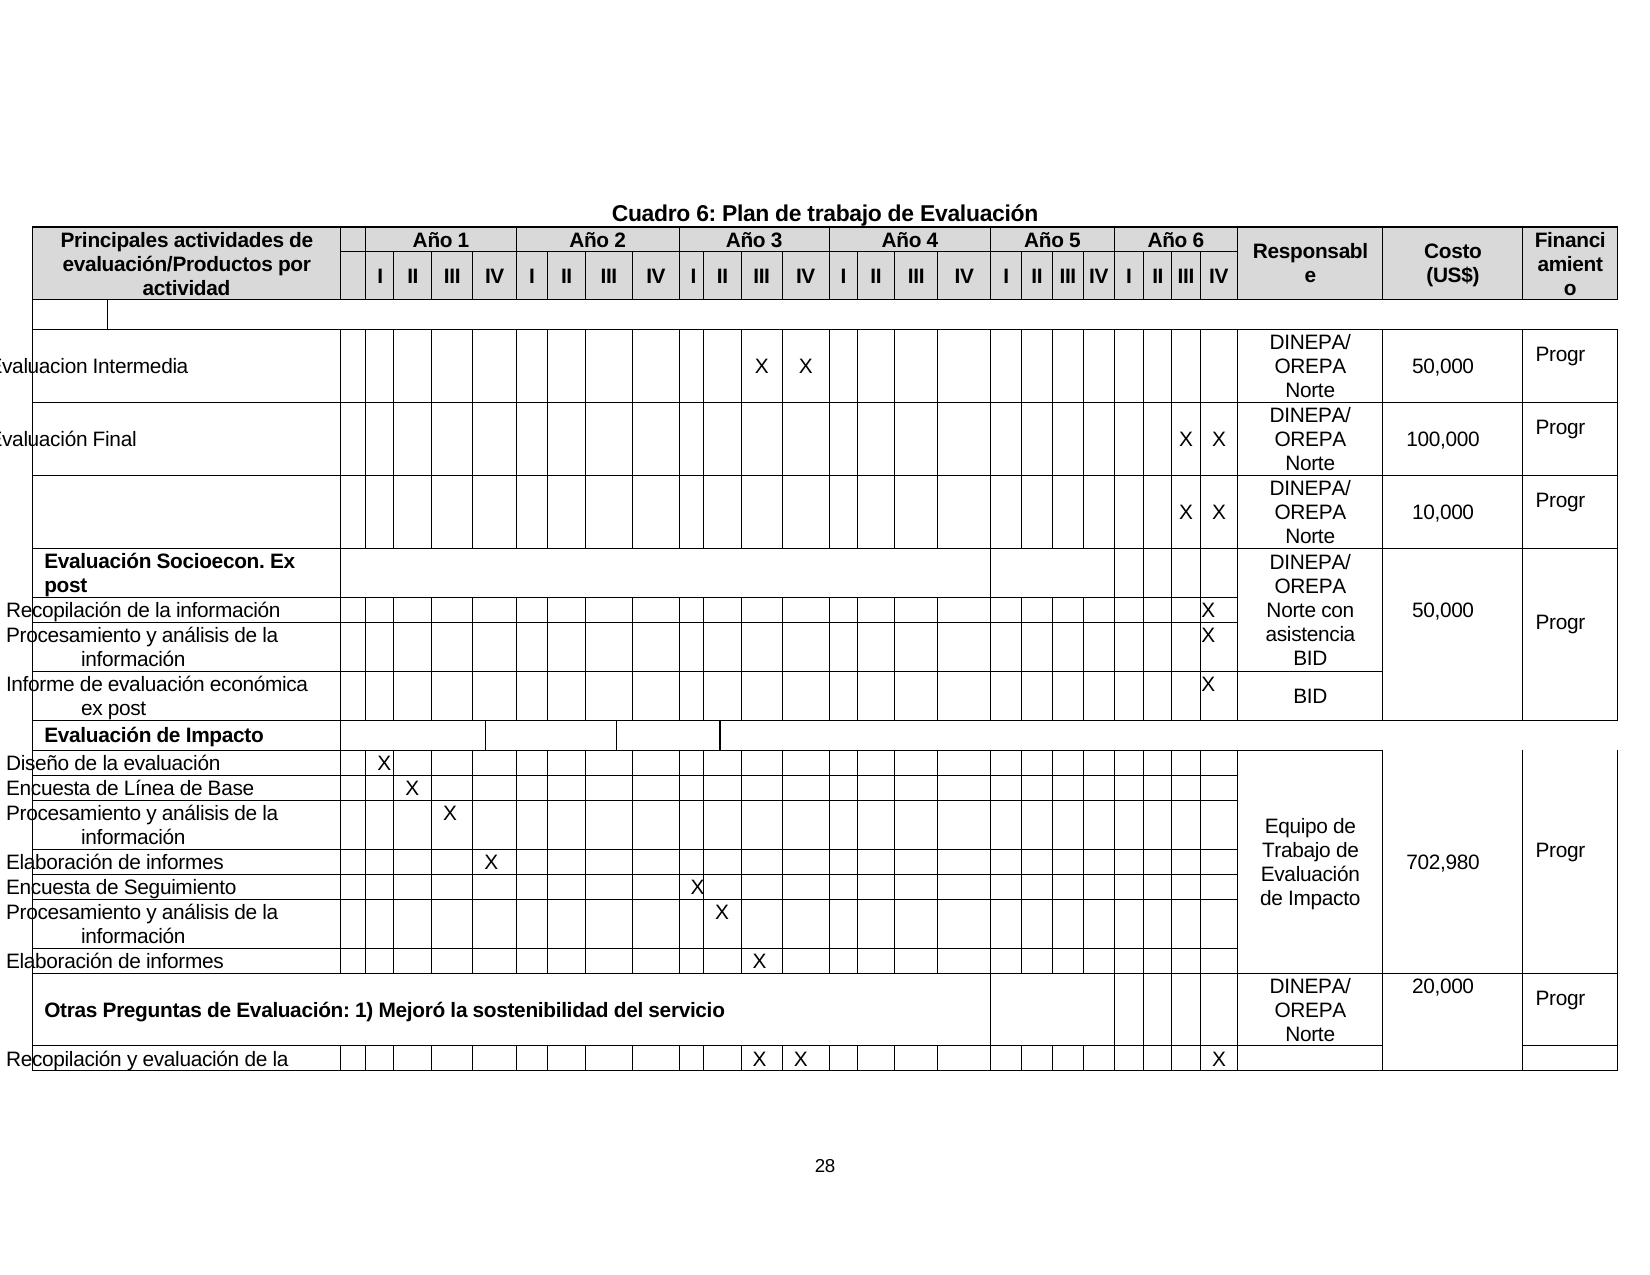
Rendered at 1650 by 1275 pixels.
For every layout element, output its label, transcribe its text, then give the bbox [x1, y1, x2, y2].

table_cell X [473, 850, 516, 873]
table_cell 50,000 [1383, 549, 1522, 720]
table_cell [473, 751, 516, 774]
table_cell [473, 598, 516, 622]
table_cell [1053, 672, 1083, 720]
table_cell [633, 476, 679, 548]
table_cell [895, 776, 937, 799]
table_cell [1172, 751, 1200, 774]
table_cell [633, 623, 679, 671]
table_cell [517, 598, 547, 622]
table_cell [830, 949, 857, 972]
table_cell [1144, 598, 1171, 622]
table_cell [704, 403, 741, 475]
table_cell IV [1201, 252, 1237, 299]
table_cell [704, 330, 741, 402]
table_cell [394, 801, 431, 848]
table_cell [680, 476, 703, 548]
table_cell [1084, 850, 1114, 873]
table_cell [680, 1046, 703, 1070]
table_cell [1144, 949, 1171, 972]
table_cell [1115, 974, 1143, 1045]
table_cell [432, 900, 472, 947]
table_cell [895, 949, 937, 972]
table_cell [1115, 949, 1143, 972]
table_cell II [394, 252, 431, 299]
table_cell [341, 623, 365, 671]
table_cell [473, 403, 516, 475]
table_cell [366, 776, 393, 799]
table_cell [586, 403, 632, 475]
table_cell [366, 850, 393, 873]
table_cell [633, 801, 679, 848]
table_cell [1084, 949, 1114, 972]
table_cell [394, 900, 431, 947]
table_cell [1172, 875, 1200, 898]
table_cell [704, 623, 741, 671]
table_cell [341, 875, 365, 898]
table_cell [938, 751, 990, 774]
table_cell [858, 1046, 894, 1070]
table_cell [1053, 875, 1083, 898]
table_cell [633, 598, 679, 622]
table_cell [1172, 974, 1200, 1045]
table_cell [1022, 598, 1052, 622]
table_cell [548, 476, 585, 548]
table_cell [858, 403, 894, 475]
table_cell [742, 900, 782, 947]
table_cell [991, 751, 1021, 774]
table_cell [394, 476, 431, 548]
table_cell [394, 598, 431, 622]
table_cell [1115, 549, 1143, 597]
table_cell [1084, 623, 1114, 671]
table_cell I [517, 252, 547, 299]
table_cell [1144, 403, 1171, 475]
table_cell [742, 875, 782, 898]
table_cell [938, 476, 990, 548]
table_cell [704, 598, 741, 622]
table_cell [1053, 751, 1083, 774]
table_cell [548, 949, 585, 972]
table_cell [633, 875, 679, 898]
table_cell [1172, 330, 1200, 402]
table_cell [473, 476, 516, 548]
table_cell [1172, 949, 1200, 972]
table_cell [1115, 900, 1143, 947]
table_cell [1201, 751, 1237, 774]
table_cell [680, 623, 703, 671]
table_cell [938, 1046, 990, 1070]
table_cell [586, 330, 632, 402]
table_header Año 4 [830, 228, 990, 251]
table_cell [341, 598, 365, 622]
table_cell [1115, 1046, 1143, 1070]
table_cell [517, 623, 547, 671]
table_cell [830, 776, 857, 799]
table_cell [1084, 776, 1114, 799]
table_cell [895, 623, 937, 671]
table_cell [991, 330, 1021, 402]
table_cell [341, 801, 365, 848]
table_cell [341, 850, 365, 873]
table_cell [1022, 900, 1052, 947]
table_cell [783, 875, 829, 898]
table_cell [473, 875, 516, 898]
table_cell [517, 330, 547, 402]
table_cell [1053, 598, 1083, 622]
table_cell [33, 300, 107, 329]
table_cell [938, 598, 990, 622]
table_cell X [432, 801, 472, 848]
table_cell [938, 403, 990, 475]
table_cell [742, 623, 782, 671]
table_cell [473, 330, 516, 402]
table_cell [783, 623, 829, 671]
table_cell [366, 403, 393, 475]
table_cell [830, 672, 857, 720]
table_cell ITP [33, 476, 340, 548]
table_cell [858, 801, 894, 848]
table_cell X [1172, 476, 1200, 548]
table_cell [394, 850, 431, 873]
table_cell [680, 900, 703, 947]
table_cell [1172, 776, 1200, 799]
table_cell 20,000 [1383, 974, 1522, 1070]
table_cell [394, 330, 431, 402]
table_cell [473, 623, 516, 671]
table_cell [1022, 330, 1052, 402]
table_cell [33, 1046, 340, 1070]
table_cell [1084, 801, 1114, 848]
table_cell Evaluacion Intermedia [33, 330, 340, 402]
table_cell [366, 900, 393, 947]
table_cell [830, 751, 857, 774]
table_cell [341, 672, 365, 720]
table_cell II [1144, 252, 1171, 299]
table_cell III [1053, 252, 1083, 299]
table_cell [341, 949, 365, 972]
table_cell [548, 1046, 585, 1070]
table_cell [1172, 672, 1200, 720]
table_cell [548, 900, 585, 947]
table_cell [366, 330, 393, 402]
table_cell [1022, 875, 1052, 898]
table_cell [1053, 330, 1083, 402]
table_cell [1022, 1046, 1052, 1070]
table_cell I [680, 252, 703, 299]
table_cell [1084, 672, 1114, 720]
table_cell Programa [1523, 974, 1617, 1045]
table_cell [1084, 476, 1114, 548]
table_cell [548, 330, 585, 402]
table_cell Programa [1523, 330, 1617, 402]
table_cell [704, 776, 741, 799]
table_cell Evaluación Socioecon. Ex post [33, 549, 340, 597]
table_cell [366, 949, 393, 972]
table_cell [991, 974, 1114, 1045]
table_cell [633, 900, 679, 947]
table_cell [938, 776, 990, 799]
table_cell [473, 900, 516, 947]
table_cell [1022, 751, 1052, 774]
table_cell 702,980 [1383, 750, 1522, 972]
table_cell [830, 476, 857, 548]
table_cell [742, 672, 782, 720]
table_cell [1115, 776, 1143, 799]
table_cell X [704, 900, 741, 947]
table_cell [1022, 623, 1052, 671]
table_cell [1022, 801, 1052, 848]
table_cell [991, 672, 1021, 720]
table_cell [938, 900, 990, 947]
table_cell [517, 403, 547, 475]
table_cell [341, 403, 365, 475]
table_cell [517, 900, 547, 947]
table_cell [1172, 623, 1200, 671]
table_cell [517, 1046, 547, 1070]
table_cell [680, 850, 703, 873]
table_cell [633, 1046, 679, 1070]
table_header Año 3 [680, 228, 829, 251]
table_cell [1201, 974, 1237, 1045]
table_cell [895, 476, 937, 548]
table_cell [1201, 801, 1237, 848]
table_cell [633, 949, 679, 972]
table_cell [858, 949, 894, 972]
table_cell [991, 403, 1021, 475]
table_cell [432, 776, 472, 799]
table_cell [1172, 549, 1200, 597]
table_cell [1022, 850, 1052, 873]
table_cell Evaluación Final [33, 403, 340, 475]
table_cell [633, 672, 679, 720]
table_cell [1053, 850, 1083, 873]
table_cell [858, 330, 894, 402]
table_cell [830, 330, 857, 402]
table_cell X [1201, 598, 1237, 622]
table_cell II [704, 252, 741, 299]
table_cell [680, 598, 703, 622]
table_cell [742, 403, 782, 475]
table_cell [1201, 776, 1237, 799]
table_cell [1115, 801, 1143, 848]
table_cell [633, 776, 679, 799]
table_cell [1084, 751, 1114, 774]
table_cell I [830, 252, 857, 299]
table_cell [895, 900, 937, 947]
table_cell 100,000 [1383, 403, 1522, 475]
table_cell X [1201, 476, 1237, 548]
table_cell IV [1084, 252, 1114, 299]
table_cell [366, 801, 393, 848]
table_cell X [783, 1046, 829, 1070]
table_cell [517, 751, 547, 774]
table_cell [394, 672, 431, 720]
table_cell [586, 1046, 632, 1070]
table_cell X [742, 949, 782, 972]
table_cell [1144, 801, 1171, 848]
table_cell Otras Preguntas de Evaluación: 1) Mejoró la sostenibilidad del servicio [33, 974, 990, 1045]
table_cell [394, 949, 431, 972]
table_cell [830, 623, 857, 671]
table_cell [366, 598, 393, 622]
table_cell [432, 850, 472, 873]
table_cell [341, 1046, 365, 1070]
table_cell [704, 751, 741, 774]
table_cell [1022, 476, 1052, 548]
table_cell [1144, 751, 1171, 774]
table_cell X [742, 1046, 782, 1070]
table_cell Informe de evaluación económica ex post [33, 672, 340, 720]
table_cell [1022, 949, 1052, 972]
table_cell [366, 1046, 393, 1070]
table_cell [432, 598, 472, 622]
table_cell Procesamiento y análisis de la información [33, 900, 340, 947]
table_cell [473, 801, 516, 848]
table_cell [1201, 875, 1237, 898]
table_cell [586, 875, 632, 898]
table_cell [1201, 949, 1237, 972]
table_cell [858, 900, 894, 947]
table_cell [366, 623, 393, 671]
table_cell [991, 1046, 1021, 1070]
table_cell [366, 476, 393, 548]
table_cell [586, 949, 632, 972]
table_cell X [1201, 672, 1237, 720]
table_cell [366, 875, 393, 898]
table_cell [1084, 875, 1114, 898]
table_cell [473, 1046, 516, 1070]
table_cell [830, 850, 857, 873]
table_cell [895, 875, 937, 898]
table_header Costo (US$) [1383, 228, 1522, 299]
table_cell [548, 875, 585, 898]
table_cell X [742, 330, 782, 402]
table_cell Procesamiento y análisis de la información [33, 623, 340, 671]
table_cell [432, 403, 472, 475]
table_cell [858, 476, 894, 548]
table_cell X [680, 875, 703, 898]
table_cell [1115, 850, 1143, 873]
table_cell DINEPA/ OREPA Norte [1238, 403, 1382, 475]
table_cell [742, 801, 782, 848]
table_cell Recopilación de la información [33, 598, 340, 622]
table_cell III [1172, 252, 1200, 299]
table_header Financiamiento [1523, 228, 1617, 299]
table_cell Diseño de la evaluación [33, 751, 340, 774]
table_cell [783, 900, 829, 947]
table_cell [473, 949, 516, 972]
table_cell [1144, 776, 1171, 799]
table_cell [548, 403, 585, 475]
table_cell IV [633, 252, 679, 299]
table_cell [1144, 1046, 1171, 1070]
table_cell IV [783, 252, 829, 299]
table_cell [341, 252, 365, 299]
table_cell [783, 949, 829, 972]
table_cell [586, 751, 632, 774]
table_cell [991, 623, 1021, 671]
table_cell [895, 801, 937, 848]
table_cell III [432, 252, 472, 299]
table_cell [830, 1046, 857, 1070]
table_cell [830, 598, 857, 622]
table_cell [1084, 900, 1114, 947]
table_cell [783, 850, 829, 873]
table_cell [633, 751, 679, 774]
table_cell [1053, 900, 1083, 947]
table_cell [1201, 850, 1237, 873]
table_cell [486, 721, 616, 749]
table_cell [1201, 900, 1237, 947]
table_cell [432, 672, 472, 720]
table_cell [858, 623, 894, 671]
table_cell [394, 1046, 431, 1070]
table_cell [1115, 330, 1143, 402]
table_cell Equipo de Trabajo de Evaluación de Impacto [1238, 751, 1382, 972]
table_cell [938, 801, 990, 848]
table_header Principales actividades de evaluación/Productos por actividad [33, 228, 340, 299]
table_cell [991, 549, 1114, 597]
table_cell X [783, 330, 829, 402]
table_cell [1144, 850, 1171, 873]
table_cell [858, 776, 894, 799]
table_cell [432, 1046, 472, 1070]
table_cell [1053, 801, 1083, 848]
table_cell Elaboración de informes [33, 850, 340, 873]
table_cell [895, 751, 937, 774]
table_cell [938, 949, 990, 972]
table_cell [704, 476, 741, 548]
table_cell X [1172, 403, 1200, 475]
table_cell [895, 403, 937, 475]
table_cell [895, 330, 937, 402]
table_cell [742, 850, 782, 873]
table_cell DINEPA/ OREPA Norte [1238, 974, 1382, 1045]
table_cell [341, 549, 990, 597]
table_cell [1084, 1046, 1114, 1070]
table_cell [895, 672, 937, 720]
table_cell [704, 1046, 741, 1070]
table_cell [742, 476, 782, 548]
table_cell [1022, 776, 1052, 799]
table_cell [1201, 549, 1237, 597]
table_cell [586, 776, 632, 799]
table_cell [633, 403, 679, 475]
table_cell [1053, 776, 1083, 799]
table_cell [1172, 850, 1200, 873]
table_cell [517, 476, 547, 548]
table_cell Elaboración de informes [33, 949, 340, 972]
table_cell [680, 801, 703, 848]
table_cell [830, 403, 857, 475]
table_cell [586, 850, 632, 873]
table_cell [341, 476, 365, 548]
table_cell I [991, 252, 1021, 299]
table_cell [548, 598, 585, 622]
table_cell [680, 672, 703, 720]
table_cell X [1201, 403, 1237, 475]
table_cell [938, 623, 990, 671]
table_cell [1115, 403, 1143, 475]
table_cell DINEPA/ OREPA Norte [1238, 476, 1382, 548]
table_cell [742, 598, 782, 622]
table_cell [517, 875, 547, 898]
table_cell [1115, 598, 1143, 622]
table_cell [1115, 623, 1143, 671]
table_cell [1172, 598, 1200, 622]
table_cell BID [1238, 672, 1382, 720]
table_cell [517, 801, 547, 848]
table_cell I [366, 252, 393, 299]
table_cell [517, 776, 547, 799]
table_cell [742, 776, 782, 799]
table_cell [991, 875, 1021, 898]
table_cell [991, 949, 1021, 972]
table_cell [1022, 403, 1052, 475]
table_cell [783, 776, 829, 799]
table_cell [1115, 875, 1143, 898]
table_header Año 2 [517, 228, 679, 251]
table_cell [991, 900, 1021, 947]
table_cell [1053, 623, 1083, 671]
table_cell Programa [1523, 403, 1617, 475]
table_cell [586, 801, 632, 848]
table_cell [704, 672, 741, 720]
table_cell II [858, 252, 894, 299]
table_cell [341, 721, 485, 749]
table_cell I [1115, 252, 1143, 299]
table_header Año 1 [366, 228, 516, 251]
table_cell Encuesta de Línea de Base [33, 776, 340, 799]
table_cell [617, 721, 719, 749]
table_cell [858, 598, 894, 622]
table_cell [633, 850, 679, 873]
table_cell IV [473, 252, 516, 299]
table_cell [341, 776, 365, 799]
table_cell [680, 403, 703, 475]
table_cell [1115, 672, 1143, 720]
table_cell [991, 598, 1021, 622]
table_cell [586, 623, 632, 671]
table_cell [394, 751, 431, 774]
table_cell [633, 330, 679, 402]
table_cell [1144, 549, 1171, 597]
table_cell [991, 476, 1021, 548]
table_cell [1238, 1046, 1382, 1070]
table_cell [680, 949, 703, 972]
table_cell Programa [1523, 476, 1617, 548]
table_cell [394, 403, 431, 475]
table_cell [783, 403, 829, 475]
table_cell [680, 751, 703, 774]
table_cell [858, 875, 894, 898]
table_cell [1053, 949, 1083, 972]
table_cell [1084, 403, 1114, 475]
table_cell [783, 598, 829, 622]
table_cell [1022, 672, 1052, 720]
table_cell [858, 672, 894, 720]
table_cell [991, 776, 1021, 799]
table_cell [394, 875, 431, 898]
table_cell [341, 751, 365, 774]
table_cell 10,000 [1383, 476, 1522, 548]
table_header Año 5 [991, 228, 1114, 251]
table_cell [1201, 330, 1237, 402]
table_cell [341, 330, 365, 402]
table_cell [432, 751, 472, 774]
table_cell Encuesta de Seguimiento [33, 875, 340, 898]
table_cell [1053, 1046, 1083, 1070]
table_cell Programa [1523, 750, 1617, 972]
table_cell [548, 751, 585, 774]
table_cell [548, 850, 585, 873]
table_cell [1115, 476, 1143, 548]
table_cell [1144, 900, 1171, 947]
table_cell [680, 776, 703, 799]
table_cell [991, 801, 1021, 848]
table_header Responsable [1238, 228, 1382, 299]
table_cell [586, 598, 632, 622]
table_cell [938, 672, 990, 720]
table_cell [473, 776, 516, 799]
table_cell [517, 949, 547, 972]
table_cell Evaluación de Impacto [33, 721, 340, 749]
table_cell IV [938, 252, 990, 299]
table_cell [704, 801, 741, 848]
table_cell [517, 850, 547, 873]
table_cell [432, 949, 472, 972]
table_cell [1053, 403, 1083, 475]
table_cell [704, 850, 741, 873]
table_cell [366, 672, 393, 720]
table_cell [1084, 598, 1114, 622]
table_cell [895, 850, 937, 873]
table_cell Procesamiento y análisis de la información [33, 801, 340, 848]
table_cell X [394, 776, 431, 799]
table_cell [783, 801, 829, 848]
table_header [341, 228, 365, 251]
table_cell [1172, 900, 1200, 947]
table_cell [1053, 476, 1083, 548]
table_cell DINEPA/ OREPA Norte [1238, 330, 1382, 402]
subtitle Cuadro 6: Plan de trabajo de Evaluación [150, 200, 1500, 226]
table_cell X [1201, 1046, 1237, 1070]
table_cell [704, 875, 741, 898]
table_cell [1144, 330, 1171, 402]
table_cell [1144, 875, 1171, 898]
table_cell [858, 850, 894, 873]
table_cell [548, 801, 585, 848]
table_cell [1144, 476, 1171, 548]
table_cell [783, 751, 829, 774]
table_cell [858, 751, 894, 774]
table_cell Programa [1523, 549, 1617, 720]
table_cell [1144, 672, 1171, 720]
table_cell 50,000 [1383, 330, 1522, 402]
table_cell [938, 875, 990, 898]
table_cell [1172, 801, 1200, 848]
table_cell [548, 776, 585, 799]
table_cell [1084, 330, 1114, 402]
table_cell [586, 476, 632, 548]
table_cell [548, 623, 585, 671]
table_cell [783, 476, 829, 548]
table_cell III [586, 252, 632, 299]
table_cell [680, 330, 703, 402]
table_cell [1523, 1046, 1617, 1070]
table_cell DINEPA/ OREPA Norte con asistencia BID [1238, 549, 1382, 671]
table_cell [938, 850, 990, 873]
table_cell [742, 751, 782, 774]
table_cell [938, 330, 990, 402]
table_cell II [548, 252, 585, 299]
table_cell [548, 672, 585, 720]
table_header Año 6 [1115, 228, 1237, 251]
table_cell [586, 672, 632, 720]
table_cell II [1022, 252, 1052, 299]
table_cell [830, 875, 857, 898]
table_cell [991, 850, 1021, 873]
table_cell [586, 900, 632, 947]
table_cell [432, 330, 472, 402]
table_cell X [366, 751, 393, 774]
table_cell [1172, 1046, 1200, 1070]
table_cell [394, 623, 431, 671]
table_cell [1115, 751, 1143, 774]
table_cell [895, 598, 937, 622]
table_cell [1144, 623, 1171, 671]
table_cell [704, 949, 741, 972]
table_cell [432, 623, 472, 671]
table_cell [1144, 974, 1171, 1045]
table_cell III [742, 252, 782, 299]
table_cell [830, 900, 857, 947]
table_cell [432, 875, 472, 898]
table_cell [830, 801, 857, 848]
table_cell [432, 476, 472, 548]
table_cell [895, 1046, 937, 1070]
table_cell [341, 900, 365, 947]
table_cell III [895, 252, 937, 299]
table_cell [473, 672, 516, 720]
table_cell X [1201, 623, 1237, 671]
table_cell [783, 672, 829, 720]
table_cell [517, 672, 547, 720]
